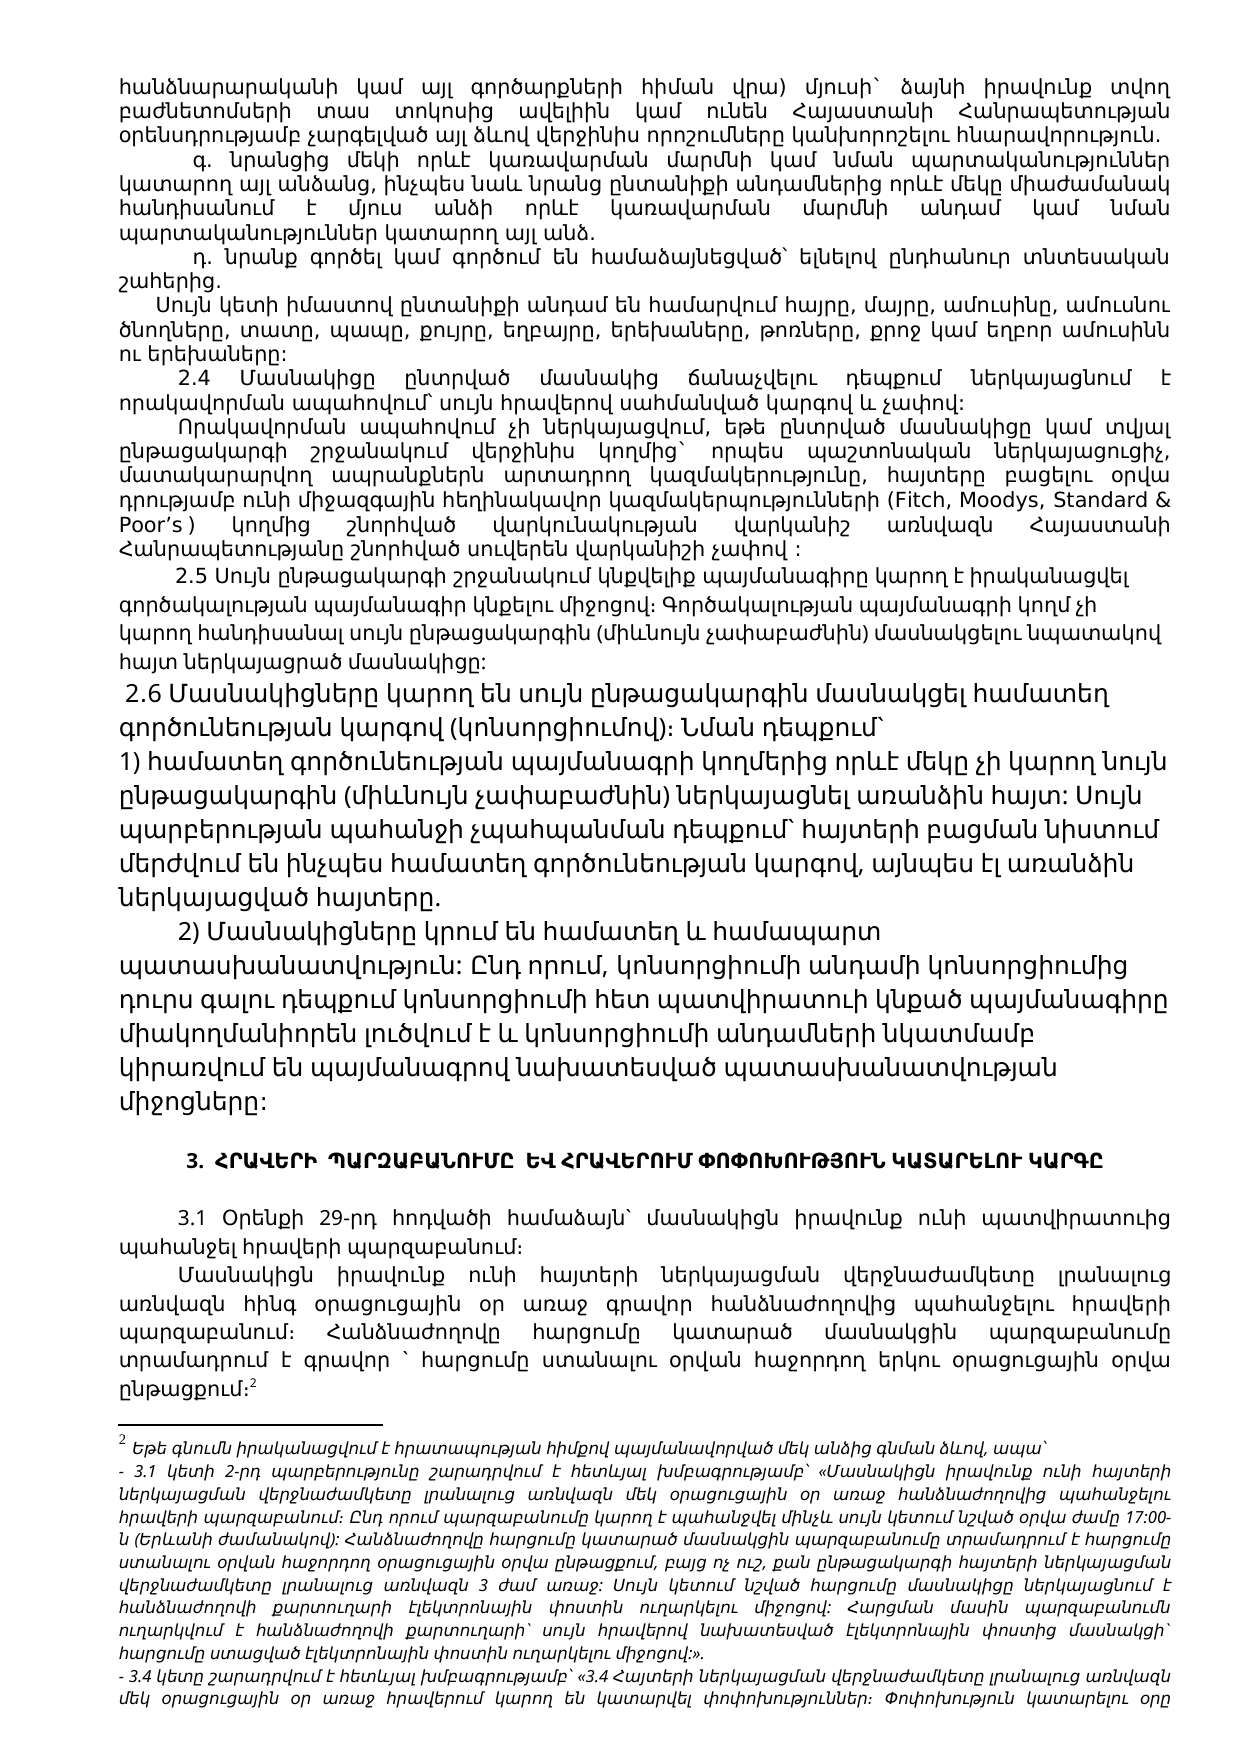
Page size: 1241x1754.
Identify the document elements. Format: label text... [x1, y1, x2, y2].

text 3.1 Օրենքի 29-րդ հոդվածի համաձայն` մասնակիցն իրավունք ունի պատվիրատուից պահանջել հրավերի պարզաբանում։ [118, 1203, 1171, 1260]
text դ. նրանք գործել կամ գործում են համաձայնեցված՝ ելնելով ընդհանուր տնտեսական շահերից. [118, 245, 1171, 293]
text 1) համատեղ գործունեության պայմանագրի կողմերից որևէ մեկը չի կարող նույն ընթացակարգին (միևնույն չափաբաժնին) ներկայացնել առանձին հայտ: Սույն պարբերության պահանջի չպահպանման դեպքում` հայտերի բացման նիստում մերժվում են ինչպես համատեղ գործունեության կարգով, այնպես էլ առանձին ներկայացված հայտերը. [118, 743, 1171, 914]
text 2) Մասնակիցները կրում են համատեղ և համապարտ պատասխանատվություն: Ընդ որում, կոնսորցիումի անդամի կոնսորցիումից դուրս գալու դեպքում կոնսորցիումի հետ պատվիրատուի կնքած պայմանագիրը միակողմանիորեն լուծվում է և կոնսորցիումի անդամների նկատմամբ կիրառվում են պայմանագրով նախատեսված պատասխանատվության միջոցները: [118, 914, 1171, 1118]
text 2.4 Մասնակիցը ընտրված մասնակից ճանաչվելու դեպքում ներկայացնում է որակավորման ապահովում՝ սույն հրավերով սահմանված կարգով և չափով: [118, 366, 1171, 415]
text Որակավորման ապահովում չի ներկայացվում, եթե ընտրված մասնակիցը կամ տվյալ ընթացակարգի շրջանակում վերջինիս կողմից` որպես պաշտոնական ներկայացուցիչ, մատակարարվող ապրանքներն արտադրող կազմակերությունը, հայտերը բացելու օրվա դրությամբ ունի միջազգային հեղինակավոր կազմակերպությունների (Fitch, Moodys, Standard & Poor’s ) կողմից շնորհված վարկունակության վարկանիշ առնվազն Հայաստանի Հանրապետությանը շնորհված սուվերեն վարկանիշի չափով : [118, 415, 1171, 562]
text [118, 75, 1171, 148]
text Սույն կետի իմաստով ընտանիքի անդամ են համարվում հայրը, մայրը, ամուսինը, ամուսնու ծնողները, տատը, պապը, քույրը, եղբայրը, երեխաները, թոռները, քրոջ կամ եղբոր ամուսինն ու երեխաները: [118, 293, 1171, 366]
text Մասնակիցն իրավունք ունի հայտերի ներկայացման վերջնաժամկետը լրանալուց առնվազն հինգ օրացուցային օր առաջ գրավոր հանձնաժողովից պահանջելու հրավերի պարզաբանում։ Հանձնաժողովը հարցումը կատարած մասնակցին պարզաբանումը տրամադրում է գրավոր ` հարցումը ստանալու օրվան հաջորդող երկու օրացուցային օրվա ընթացքում։ [118, 1260, 1171, 1402]
subtitle 2.5 Սույն ընթացակարգի շրջանակում կնքվելիք պայմանագիրը կարող է իրականացվել գործակալության պայմանագիր կնքելու միջոցով։ Գործակալության պայմանագրի կողմ չի կարող հանդիսանալ սույն ընթացակարգին (միևնույն չափաբաժնին) մասնակցելու նպատակով հայտ ներկայացրած մասնակիցը: [118, 562, 1171, 675]
text գ. նրանցից մեկի որևէ կառավարման մարմնի կամ նման պարտականություններ կատարող այլ անձանց, ինչպես նաև նրանց ընտանիքի անդամներից որևէ մեկը միաժամանակ հանդիսանում է մյուս անձի որևէ կառավարման մարմնի անդամ կամ նման պարտականություններ կատարող այլ անձ. [118, 148, 1171, 245]
text 3. ՀՐԱՎԵՐԻ ՊԱՐԶԱԲԱՆՈՒՄԸ ԵՎ ՀՐԱՎԵՐՈՒՄ ՓՈՓՈԽՈՒԹՅՈՒՆ ԿԱՏԱՐԵԼՈՒ ԿԱՐԳԸ [118, 1147, 1171, 1175]
text 2.6 Մասնակիցները կարող են սույն ընթացակարգին մասնակցել համատեղ գործունեության կարգով (կոնսորցիումով)։ Նման դեպքում` [118, 675, 1171, 743]
